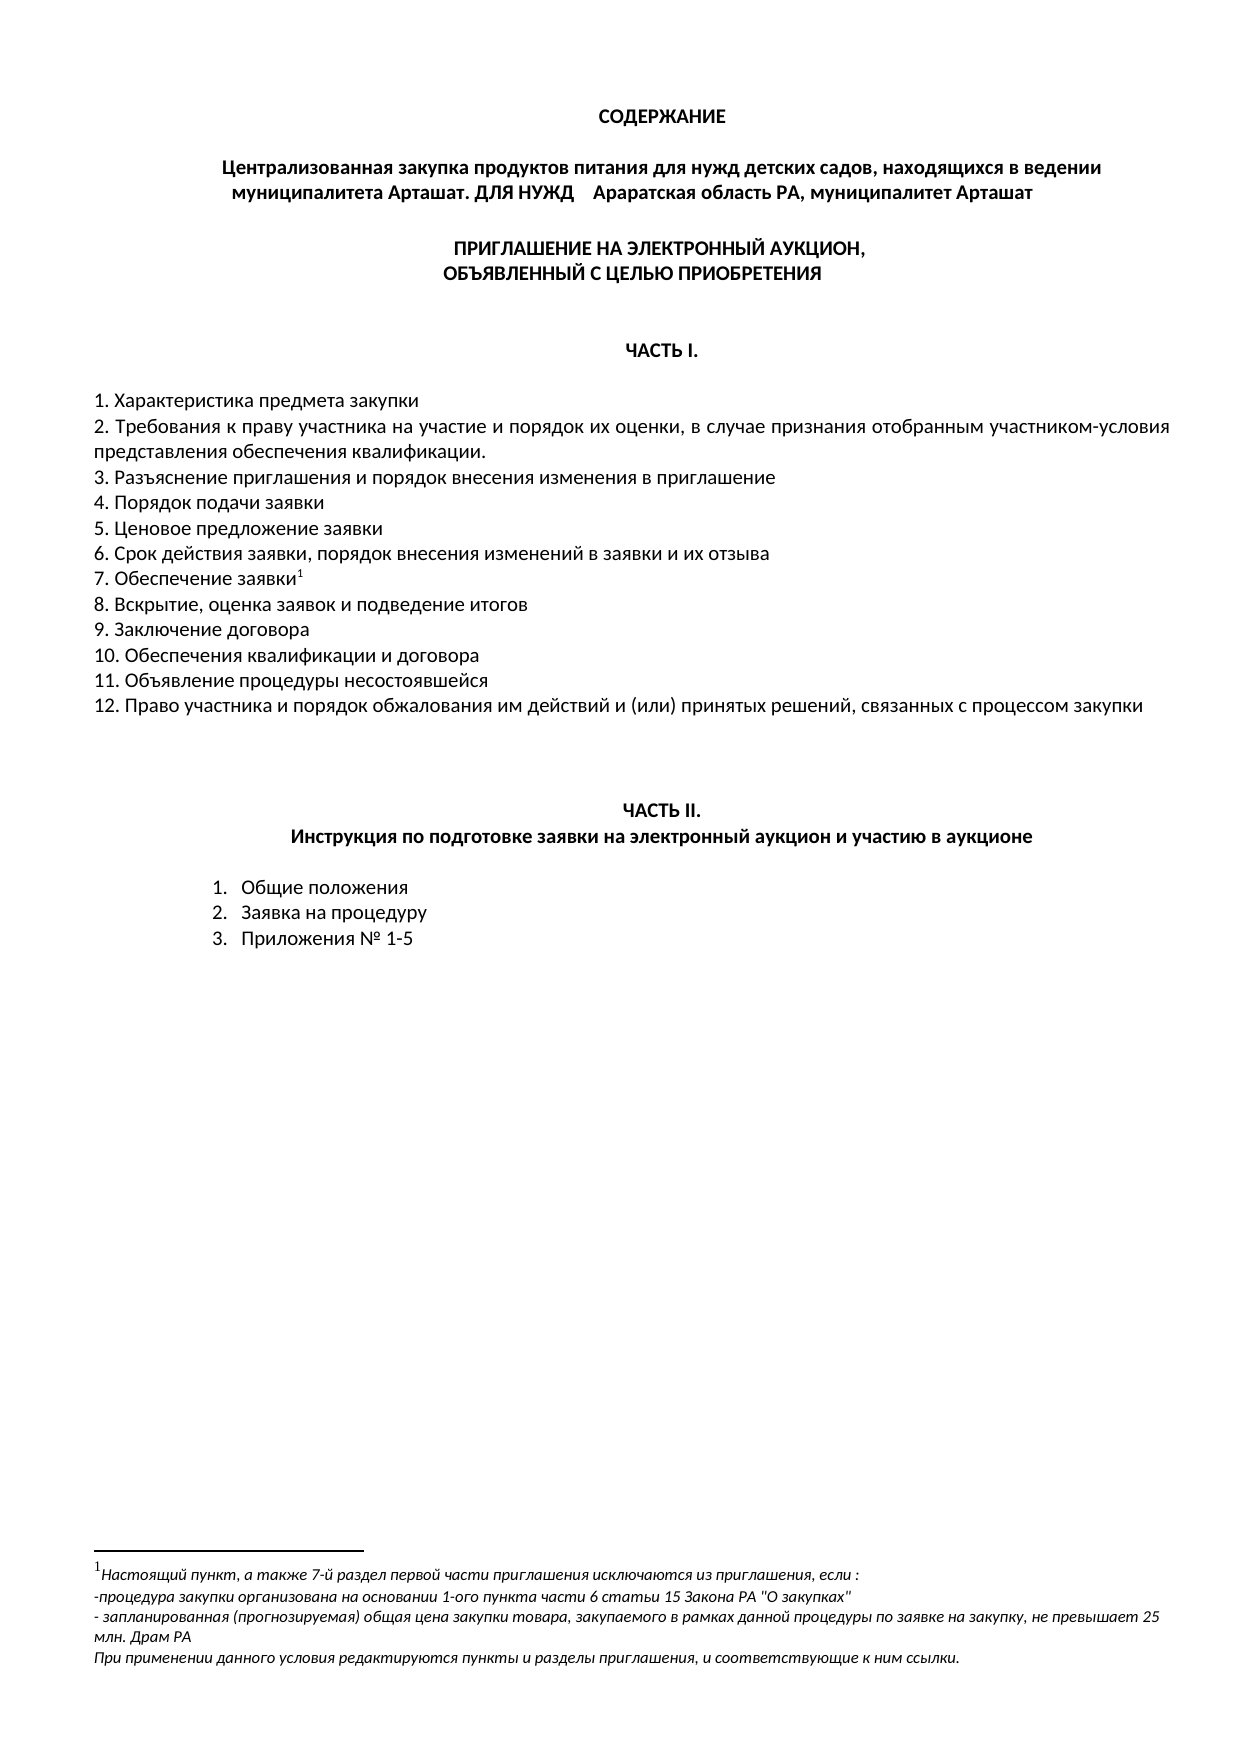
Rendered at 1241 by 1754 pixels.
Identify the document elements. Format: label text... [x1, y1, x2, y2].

text 8. Вскрытие, оценка заявок и подведение итогов [94, 591, 1171, 616]
text 1. Общие положения [94, 874, 1171, 899]
text 2. Требования к праву участника на участие и порядок их оценки, в случае признания отобранным участником-условия представления обеспечения квалификации. [94, 413, 1171, 464]
text Инструкция по подготовке заявки на электронный аукцион и участию в аукционе [94, 823, 1171, 848]
text 1. Характеристика предмета закупки [94, 388, 1171, 413]
text 3. Приложения № 1-5 [94, 925, 1171, 950]
text 5. Ценовое предложение заявки [94, 515, 1171, 540]
text 10. Обеспечения квалификации и договора [94, 642, 1171, 667]
text СОДЕРЖАНИЕ [94, 103, 1171, 128]
text 4. Порядок подачи заявки [94, 489, 1171, 515]
text ПРИГЛАШЕНИЕ НА ЭЛЕКТРОННЫЙ АУКЦИОН, ОБЪЯВЛЕННЫЙ С ЦЕЛЬЮ ПРИОБРЕТЕНИЯ [94, 235, 1171, 286]
text 11. Объявление процедуры несостоявшейся [94, 667, 1171, 693]
text 6. Срок действия заявки, порядок внесения изменений в заявки и их отзыва [94, 540, 1171, 566]
text 9. Заключение договора [94, 616, 1171, 642]
text 12. Право участника и порядок обжалования им действий и (или) принятых решений, связанных с процессом закупки [94, 693, 1171, 718]
text ЧАСТЬ I. [94, 337, 1171, 362]
text 7. Обеспечение заявки [94, 566, 1171, 591]
text 2. Заявка на процедуру [94, 899, 1171, 925]
text Централизованная закупка продуктов питания для нужд детских садов, находящихся в ведении муниципалитета Арташат. ДЛЯ НУЖД Араратская область РА, муниципалитет Арташат [94, 154, 1171, 205]
text ЧАСТЬ II. [94, 798, 1171, 823]
text 3. Разъяснение приглашения и порядок внесения изменения в приглашение [94, 464, 1171, 489]
